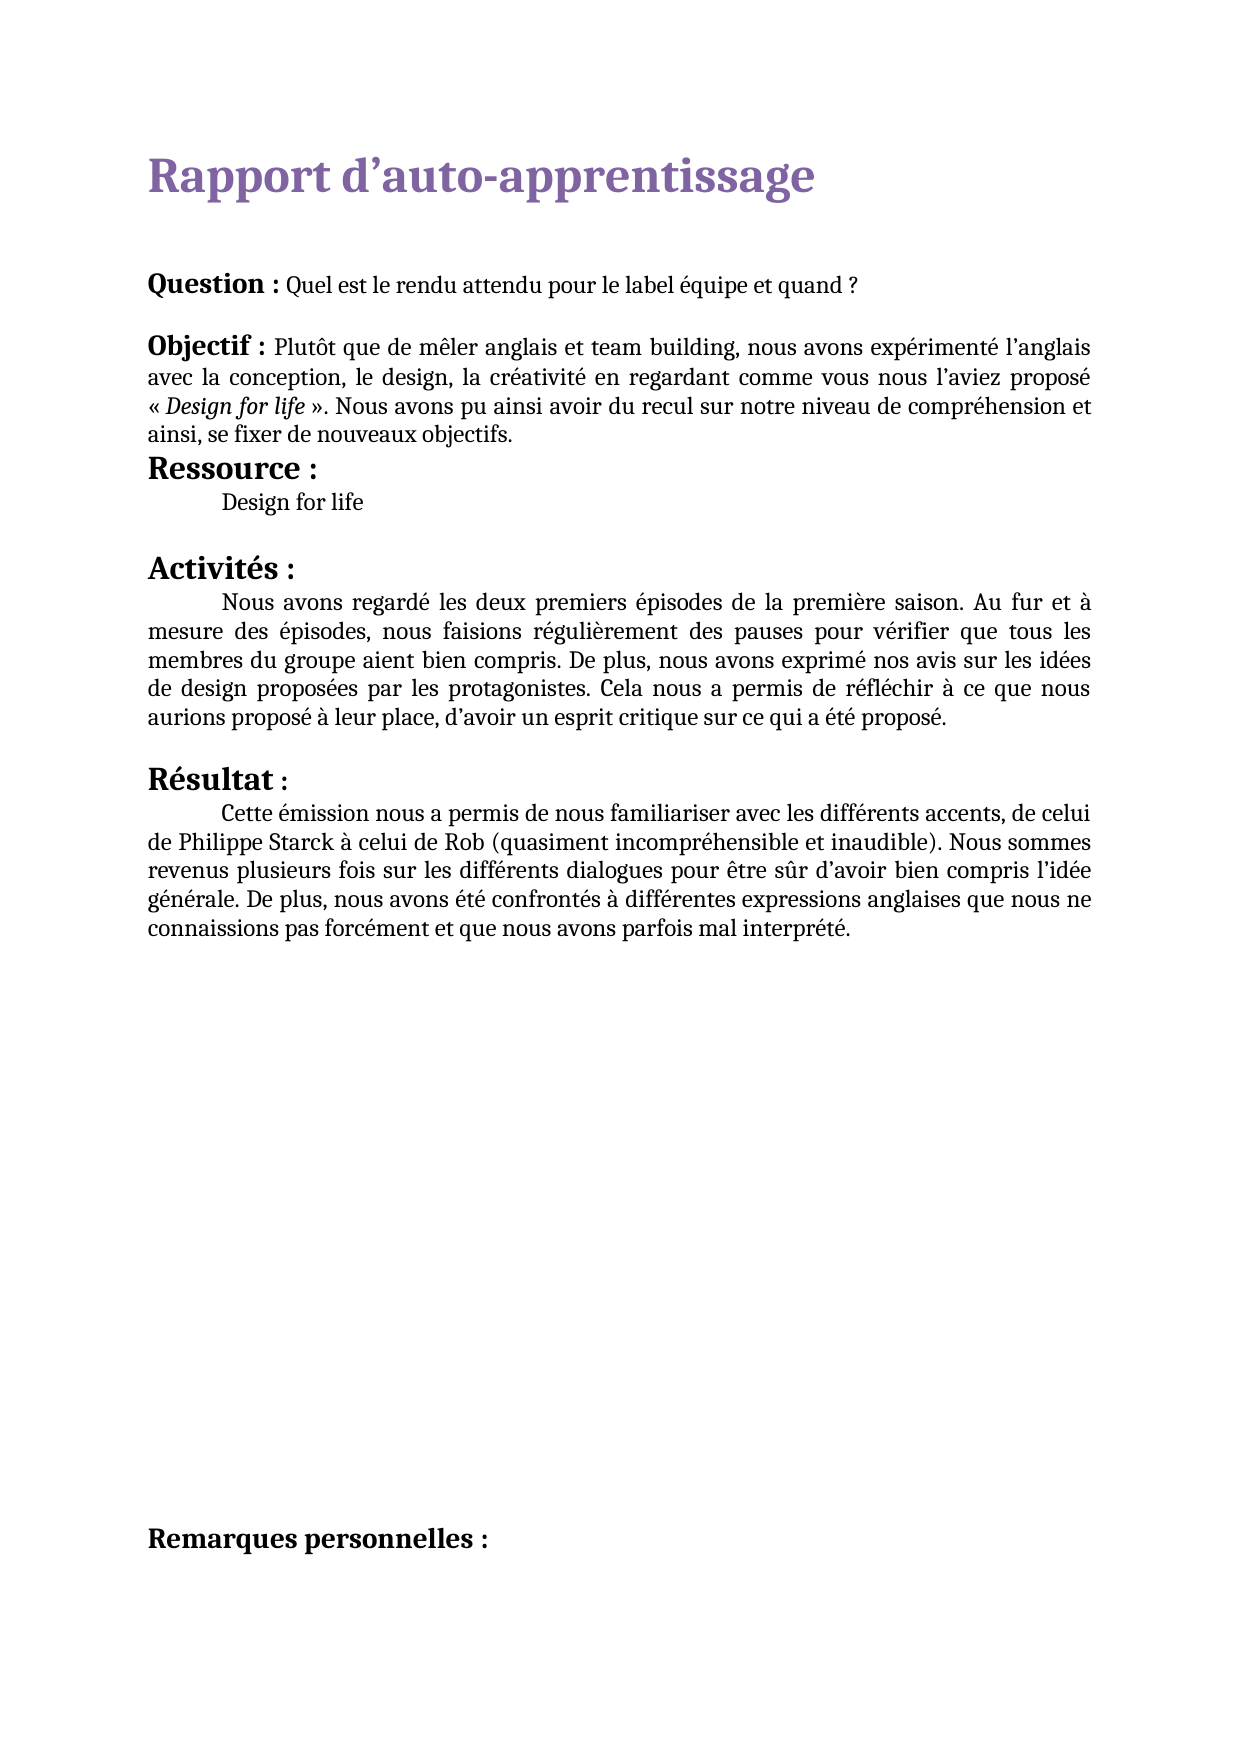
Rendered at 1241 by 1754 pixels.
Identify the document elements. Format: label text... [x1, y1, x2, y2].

text Ressource : [148, 449, 1093, 487]
text Remarques personnelles : [148, 1522, 1093, 1556]
text Rapport d’auto-apprentissage [148, 148, 1093, 205]
text Question : Quel est le rendu attendu pour le label équipe et quand ? [148, 267, 1093, 301]
text Résultat : [148, 761, 1093, 799]
text Activités : [148, 550, 1093, 588]
text Nous avons regardé les deux premiers épisodes de la première saison. Au fur et à mesure des épisodes, nous faisions régulièrement des pauses pour vérifier que tous les membres du groupe aient bien compris. De plus, nous avons exprimé nos avis sur les idées de design proposées par les protagonistes. Cela nous a permis de réfléchir à ce que nous aurions proposé à leur place, d’avoir un esprit critique sur ce qui a été proposé. [148, 588, 1093, 732]
text Cette émission nous a permis de nous familiariser avec les différents accents, de celui de Philippe Starck à celui de Rob (quasiment incompréhensible et inaudible). Nous sommes revenus plusieurs fois sur les différents dialogues pour être sûr d’avoir bien compris l’idée générale. De plus, nous avons été confrontés à différentes expressions anglaises que nous ne connaissions pas forcément et que nous avons parfois mal interprété. [148, 799, 1093, 943]
text Objectif : Plutôt que de mêler anglais et team building, nous avons expérimenté l’anglais avec la conception, le design, la créativité en regardant comme vous nous l’aviez proposé « Design for life ». Nous avons pu ainsi avoir du recul sur notre niveau de compréhension et ainsi, se fixer de nouveaux objectifs. [148, 329, 1093, 449]
text Design for life [148, 487, 1093, 516]
